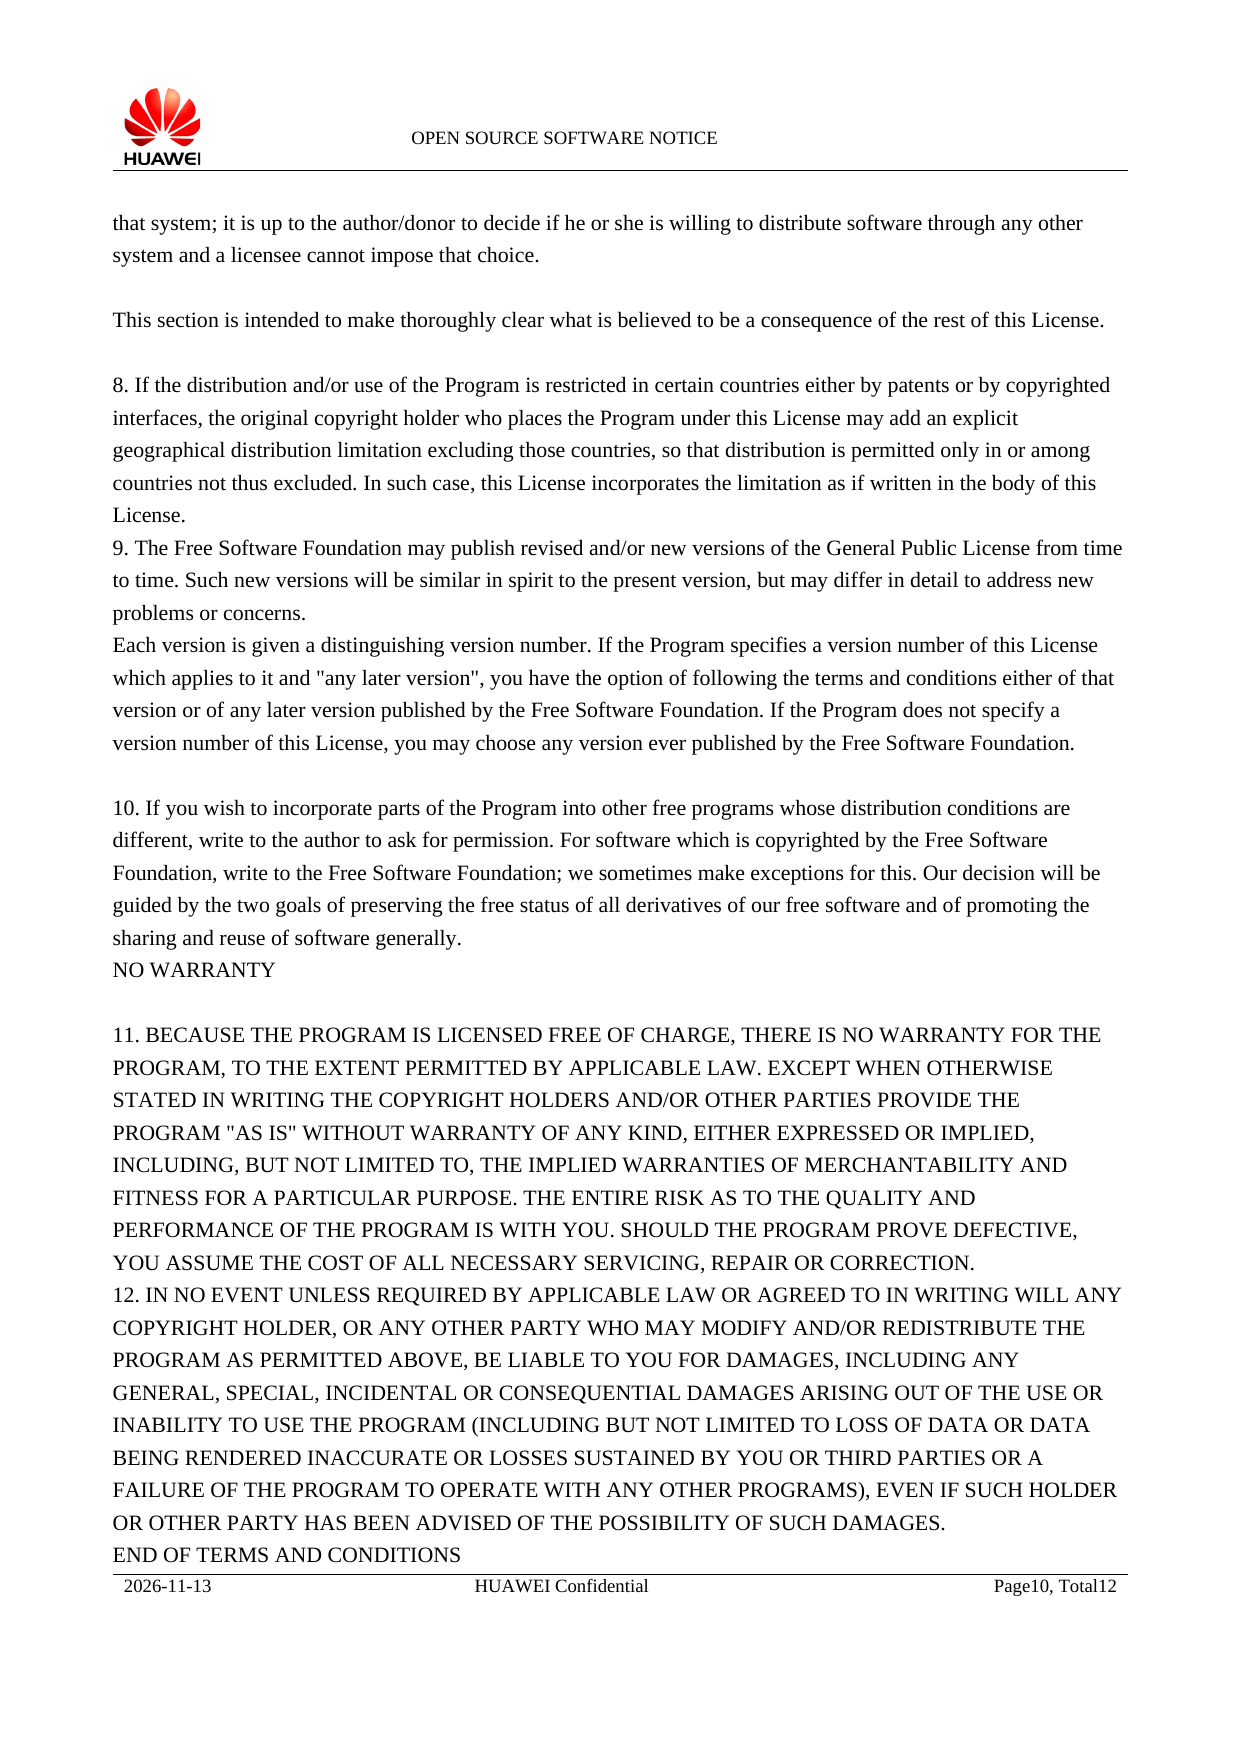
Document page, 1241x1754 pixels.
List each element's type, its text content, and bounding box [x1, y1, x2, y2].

text This section is intended to make thoroughly clear what is believed to be a consequence of the rest of this License. [112, 304, 1128, 336]
text END OF TERMS AND CONDITIONS [112, 1539, 1128, 1571]
text 9. The Free Software Foundation may publish revised and/or new versions of the General Public License from time to time. Such new versions will be similar in spirit to the present version, but may differ in detail to address new problems or concerns. [112, 531, 1128, 629]
text 11. BECAUSE THE PROGRAM IS LICENSED FREE OF CHARGE, THERE IS NO WARRANTY FOR THE PROGRAM, TO THE EXTENT PERMITTED BY APPLICABLE LAW. EXCEPT WHEN OTHERWISE STATED IN WRITING THE COPYRIGHT HOLDERS AND/OR OTHER PARTIES PROVIDE THE PROGRAM "AS IS" WITHOUT WARRANTY OF ANY KIND, EITHER EXPRESSED OR IMPLIED, INCLUDING, BUT NOT LIMITED TO, THE IMPLIED WARRANTIES OF MERCHANTABILITY AND FITNESS FOR A PARTICULAR PURPOSE. THE ENTIRE RISK AS TO THE QUALITY AND PERFORMANCE OF THE PROGRAM IS WITH YOU. SHOULD THE PROGRAM PROVE DEFECTIVE, YOU ASSUME THE COST OF ALL NECESSARY SERVICING, REPAIR OR CORRECTION. [112, 1019, 1128, 1279]
text 8. If the distribution and/or use of the Program is restricted in certain countries either by patents or by copyrighted interfaces, the original copyright holder who places the Program under this License may add an explicit geographical distribution limitation excluding those countries, so that distribution is permitted only in or among countries not thus excluded. In such case, this License incorporates the limitation as if written in the body of this License. [112, 369, 1128, 531]
text NO WARRANTY [112, 954, 1128, 986]
text 12. IN NO EVENT UNLESS REQUIRED BY APPLICABLE LAW OR AGREED TO IN WRITING WILL ANY COPYRIGHT HOLDER, OR ANY OTHER PARTY WHO MAY MODIFY AND/OR REDISTRIBUTE THE PROGRAM AS PERMITTED ABOVE, BE LIABLE TO YOU FOR DAMAGES, INCLUDING ANY GENERAL, SPECIAL, INCIDENTAL OR CONSEQUENTIAL DAMAGES ARISING OUT OF THE USE OR INABILITY TO USE THE PROGRAM (INCLUDING BUT NOT LIMITED TO LOSS OF DATA OR DATA BEING RENDERED INACCURATE OR LOSSES SUSTAINED BY YOU OR THIRD PARTIES OR A FAILURE OF THE PROGRAM TO OPERATE WITH ANY OTHER PROGRAMS), EVEN IF SUCH HOLDER OR OTHER PARTY HAS BEEN ADVISED OF THE POSSIBILITY OF SUCH DAMAGES. [112, 1279, 1128, 1539]
text Each version is given a distinguishing version number. If the Program specifies a version number of this License which applies to it and "any later version", you have the option of following the terms and conditions either of that version or of any later version published by the Free Software Foundation. If the Program does not specify a version number of this License, you may choose any version ever published by the Free Software Foundation. [112, 629, 1128, 759]
picture [124, 88, 201, 165]
text 10. If you wish to incorporate parts of the Program into other free programs whose distribution conditions are different, write to the author to ask for permission. For software which is copyrighted by the Free Software Foundation, write to the Free Software Foundation; we sometimes make exceptions for this. Our decision will be guided by the two goals of preserving the free status of all derivatives of our free software and of promoting the sharing and reuse of software generally. [112, 791, 1128, 954]
